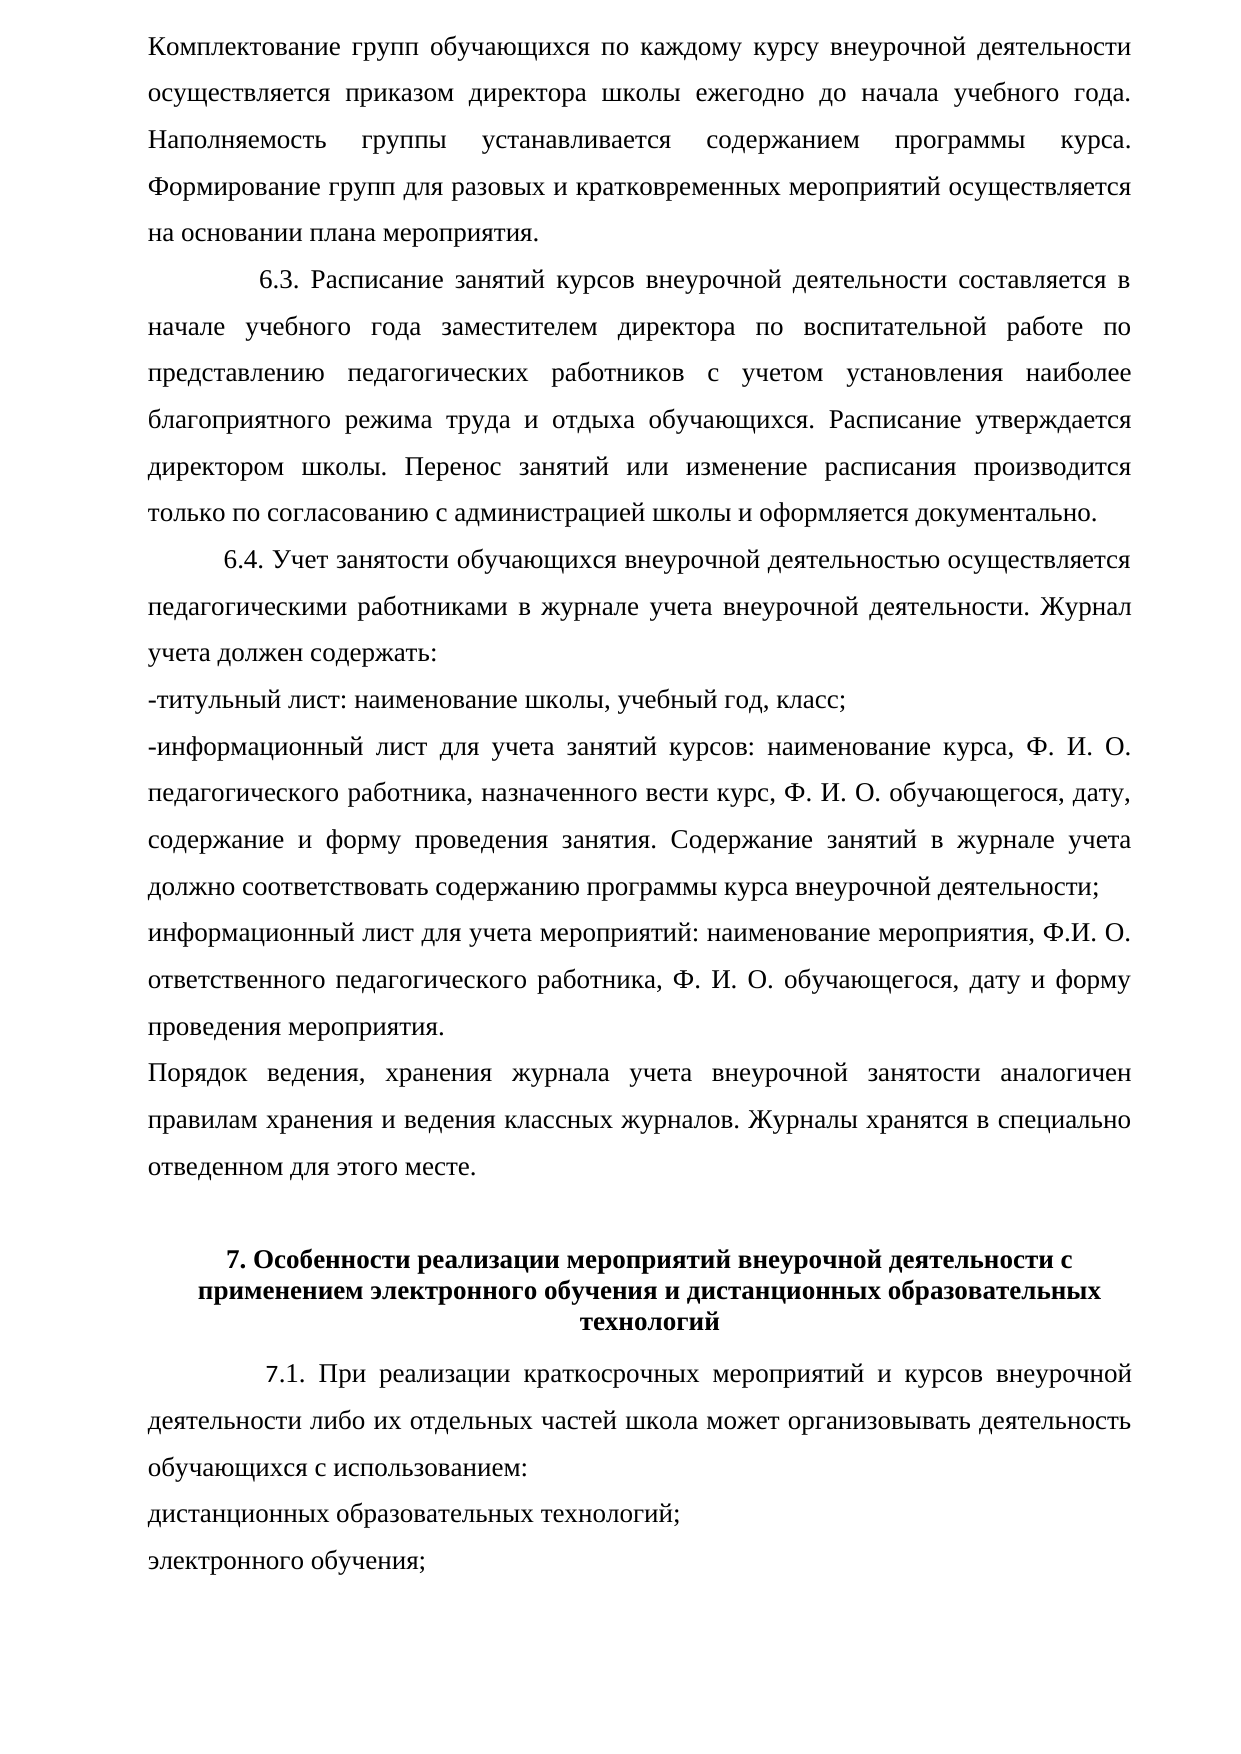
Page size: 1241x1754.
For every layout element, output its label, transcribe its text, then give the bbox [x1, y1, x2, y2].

text дистанционных образовательных технологий; [148, 1498, 1133, 1529]
text Порядок ведения, хранения журнала учета внеурочной занятости аналогичен правилам хранения и ведения классных журналов. Журналы хранятся в специально отведенном для этого месте. [148, 1056, 1133, 1181]
text -титульный лист: наименование школы, учебный год, класс; [148, 683, 1133, 714]
text 7.1. При реализации краткосрочных мероприятий и курсов внеурочной деятельности либо их отдельных частей школа может организовывать деятельность обучающихся с использованием: [148, 1357, 1133, 1482]
text 7. Особенности реализации мероприятий внеурочной деятельности с применением электронного обучения и дистанционных образовательных технологий [148, 1243, 1152, 1336]
text 6.4. Учет занятости обучающихся внеурочной деятельностью осуществляется педагогическими работниками в журнале учета внеурочной деятельности. Журнал учета должен содержать: [148, 543, 1133, 667]
text Комплектование групп обучающихся по каждому курсу внеурочной деятельности осуществляется приказом директора школы ежегодно до начала учебного года. Наполняемость группы устанавливается содержанием программы курса. Формирование групп для разовых и кратковременных мероприятий осуществляется на основании плана мероприятия. [148, 29, 1133, 247]
text -информационный лист для учета занятий курсов: наименование курса, Ф. И. О. педагогического работника, назначенного вести курс, Ф. И. О. обучающегося, дату, содержание и форму проведения занятия. Содержание занятий в журнале учета должно соответствовать содержанию программы курса внеурочной деятельности; [148, 729, 1133, 901]
text 6.3. Расписание занятий курсов внеурочной деятельности составляется в начале учебного года заместителем директора по воспитательной работе по представлению педагогических работников с учетом установления наиболее благоприятного режима труда и отдыха обучающихся. Расписание утверждается директором школы. Перенос занятий или изменение расписания производится только по согласованию с администрацией школы и оформляется документально. [148, 263, 1133, 527]
text электронного обучения; [148, 1544, 1133, 1575]
text информационный лист для учета мероприятий: наименование мероприятия, Ф.И. О. ответственного педагогического работника, Ф. И. О. обучающегося, дату и форму проведения мероприятия. [148, 916, 1133, 1041]
